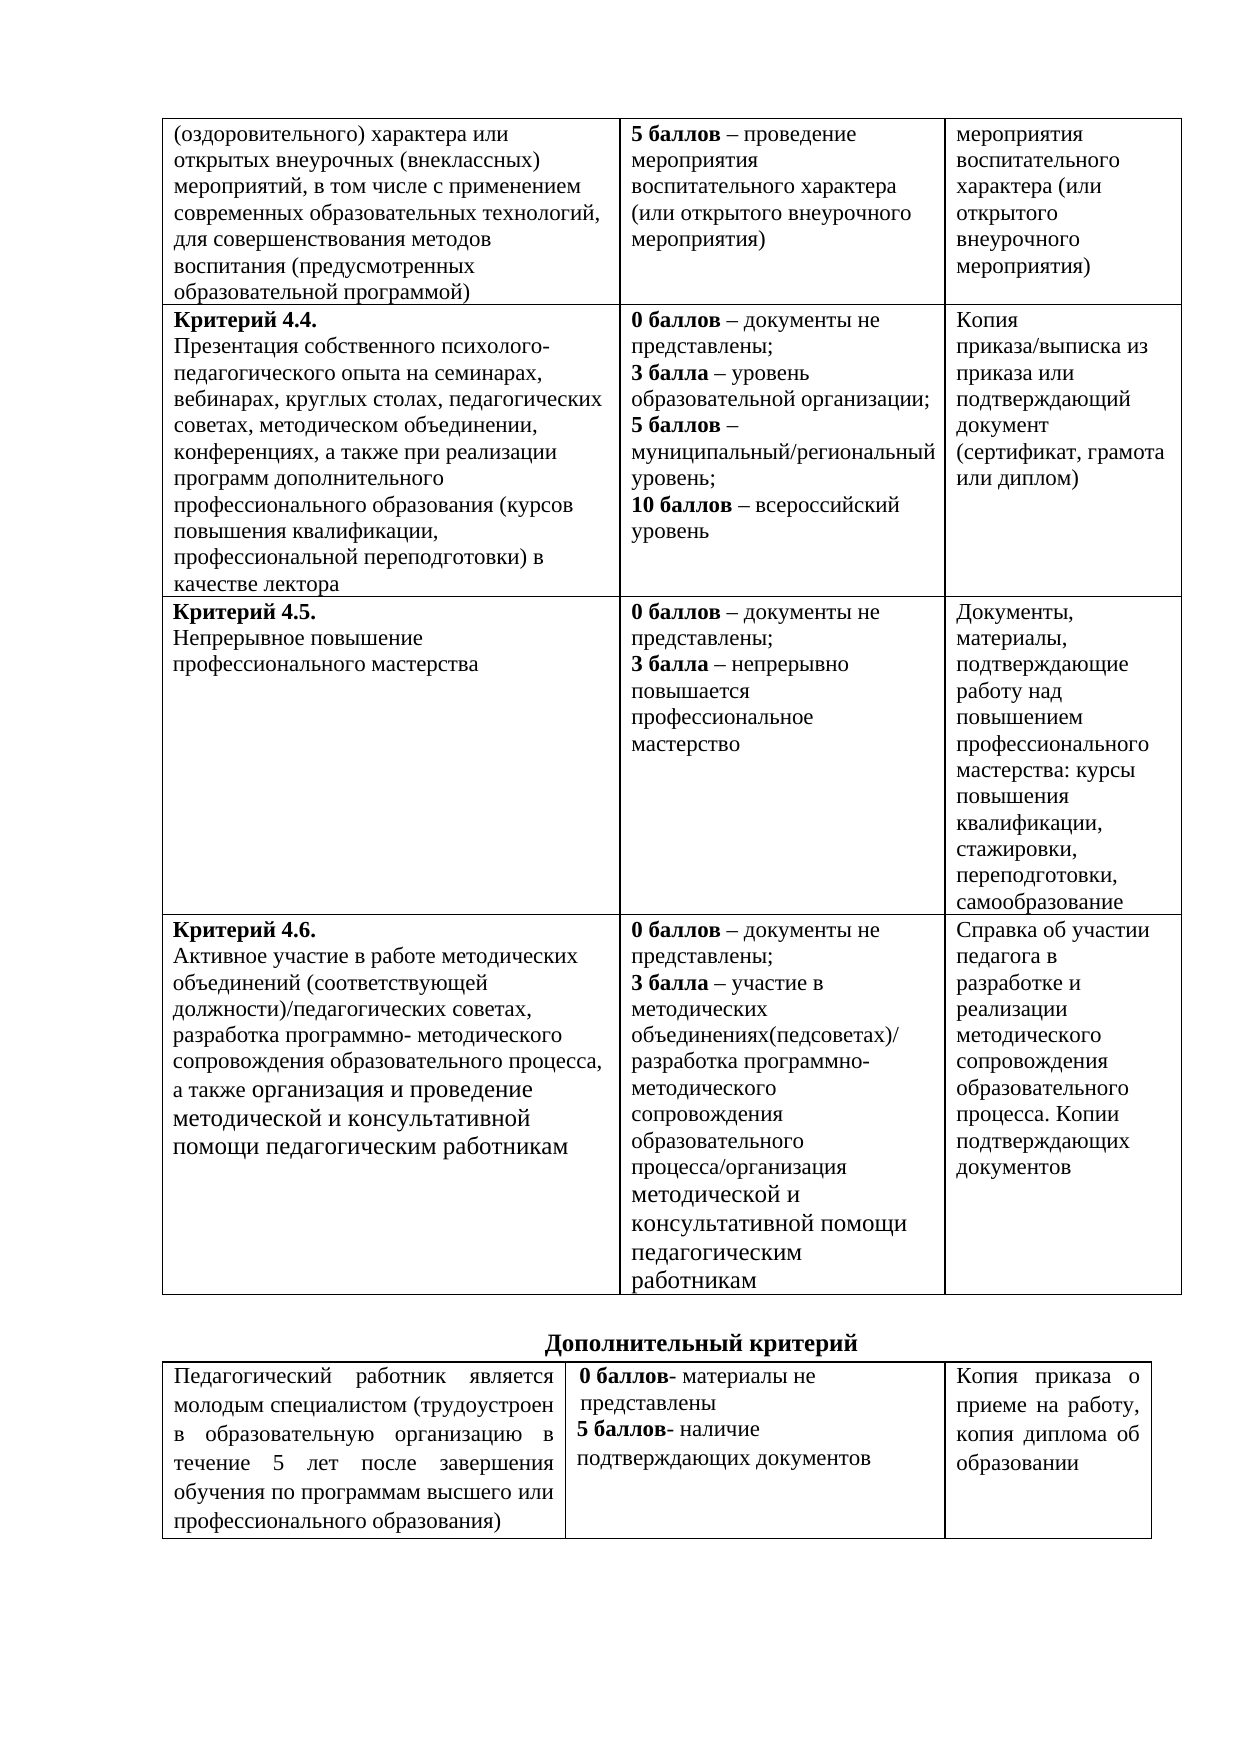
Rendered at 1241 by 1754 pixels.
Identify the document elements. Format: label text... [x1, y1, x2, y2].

table_cell Критерий 4.5. Непрерывное повышение профессионального мастерства [163, 597, 619, 914]
table_cell Критерий 4.4. Презентация собственного психолого-педагогического опыта на семинарах, вебинарах, круглых столах, педагогических советах, методическом объединении, конференциях, а также при реализации программ дополнительного профессионального образования (курсов повышения квалификации, профессиональной переподготовки) в качестве лектора [163, 305, 619, 596]
table_header 0 баллов- материалы не представлены 5 баллов- наличие подтверждающих документов [566, 1363, 944, 1538]
text Дополнительный критерий [251, 1328, 1152, 1357]
table_cell 0 баллов – документы не представлены; 3 балла – непрерывно повышается профессиональное мастерство [621, 597, 944, 914]
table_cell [163, 119, 619, 304]
table_cell Документы, материалы, подтверждающие работу над повышением профессионального мастерства: курсы повышения квалификации, стажировки, переподготовки, самообразование [946, 597, 1181, 914]
table_cell Критерий 4.6. Активное участие в работе методических объединений (соответствующей должности)/педагогических советах, разработка программно- методического сопровождения образовательного процесса, а также организация и проведение методической и консультативной помощи педагогическим работникам [163, 915, 619, 1294]
table_cell 0 баллов – документы не представлены; 3 балла – участие в методических объединениях(педсоветах)/ разработка программно- методического сопровождения образовательного процесса/организация методической и консультативной помощи педагогическим работникам [621, 915, 944, 1294]
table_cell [946, 119, 1181, 304]
table_cell Копия приказа/выписка из приказа или подтверждающий документ (сертификат, грамота или диплом) [946, 305, 1181, 596]
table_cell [621, 119, 944, 304]
table_cell Справка об участии педагога в разработке и реализации методического сопровождения образовательного процесса. Копии подтверждающих документов [946, 915, 1181, 1294]
table_cell 0 баллов – документы не представлены; 3 балла – уровень образовательной организации; 5 баллов – муниципальный/региональный уровень; 10 баллов – всероссийский уровень [621, 305, 944, 596]
table_header Педагогический работник является молодым специалистом (трудоустроен в образовательную организацию в течение 5 лет после завершения обучения по программам высшего или профессионального образования) [163, 1363, 565, 1538]
table_header Копия приказа о приеме на работу, копия диплома об образовании [946, 1363, 1151, 1538]
